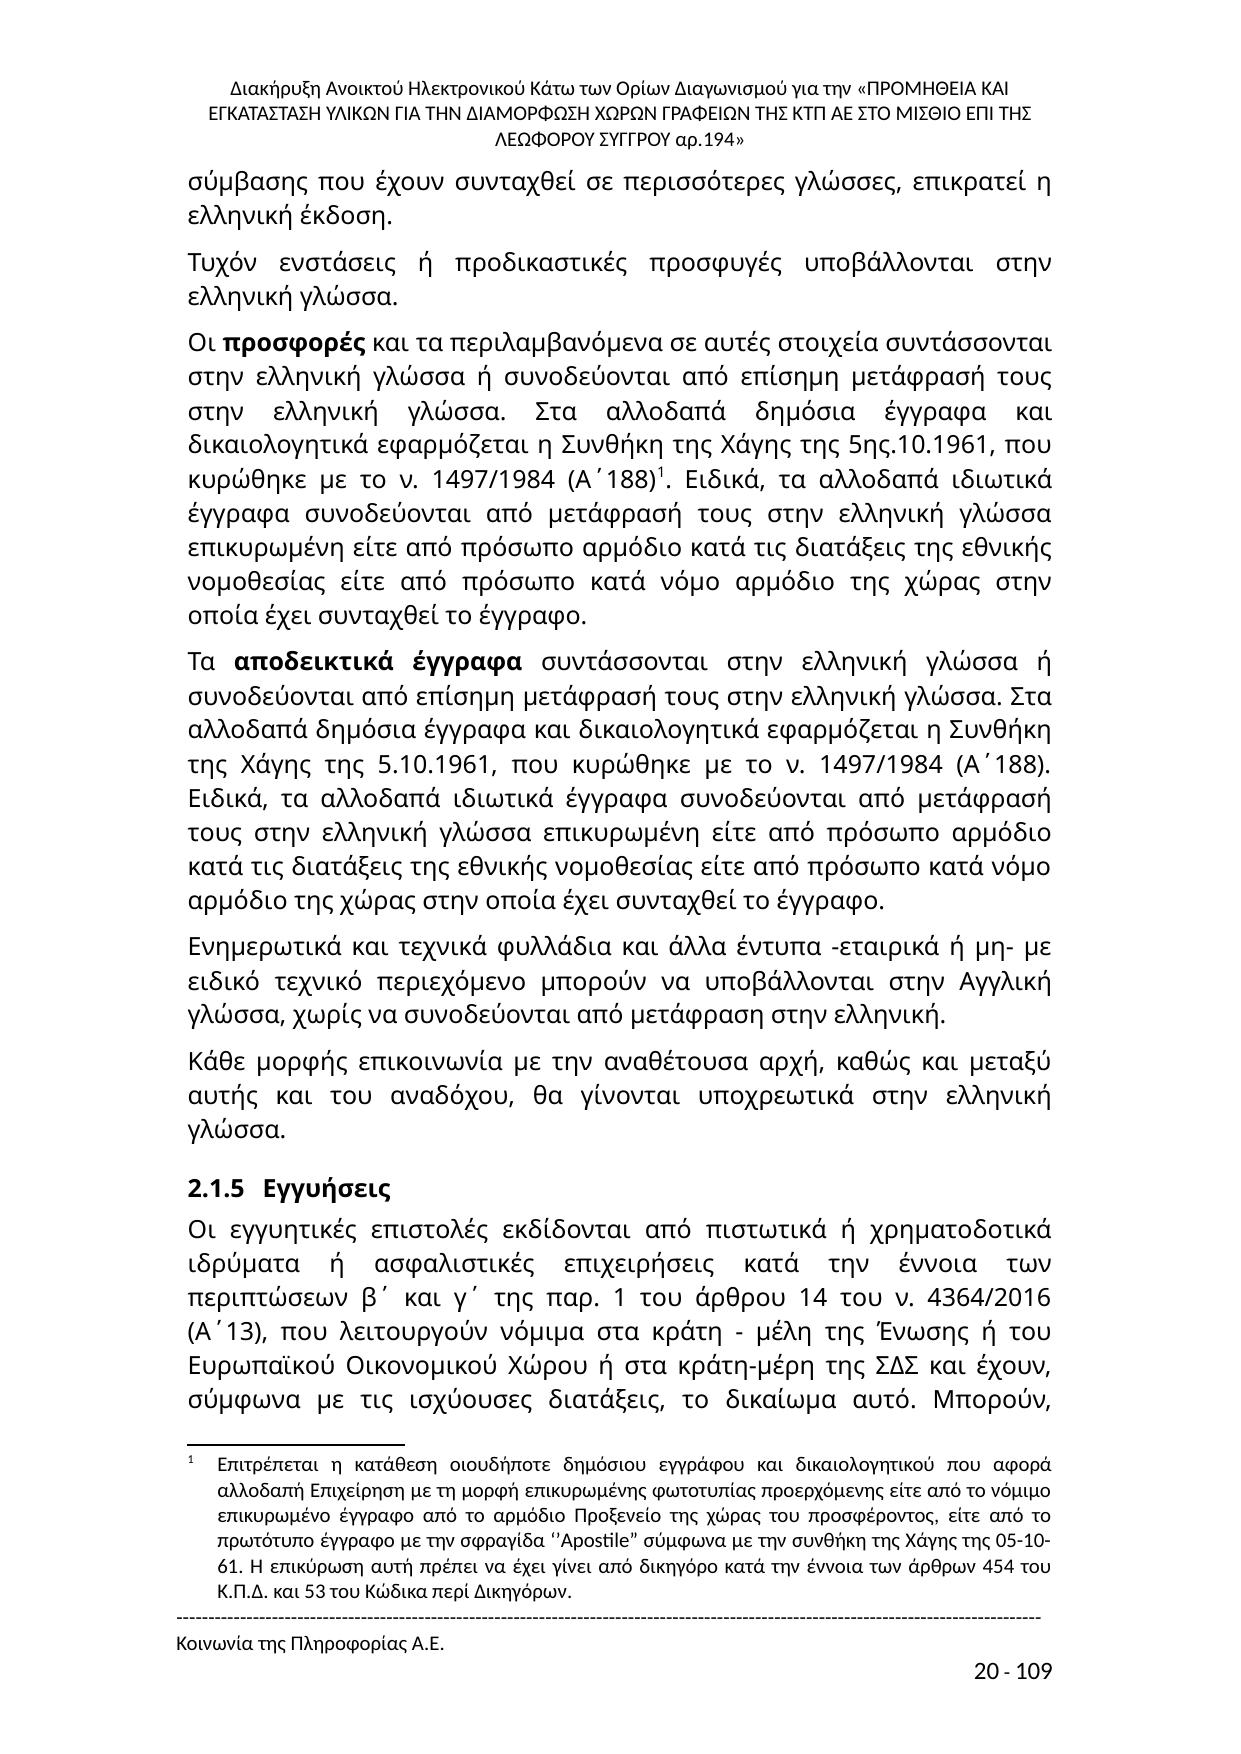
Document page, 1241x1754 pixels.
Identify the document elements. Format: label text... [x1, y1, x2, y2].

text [187, 164, 1053, 232]
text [187, 1211, 1053, 1416]
text Οι προσφορές και τα περιλαμβανόμενα σε αυτές στοιχεία συντάσσονται στην ελληνική γλώσσα ή συνοδεύονται από επίσημη μετάφρασή τους στην ελληνική γλώσσα. Στα αλλοδαπά δημόσια έγγραφα και δικαιολογητικά εφαρμόζεται η Συνθήκη της Χάγης της 5ης.10.1961, που κυρώθηκε με το ν. 1497/1984 (Α΄188). Ειδικά, τα αλλοδαπά ιδιωτικά έγγραφα συνοδεύονται από μετάφρασή τους στην ελληνική γλώσσα επικυρωμένη είτε από πρόσωπο αρμόδιο κατά τις διατάξεις της εθνικής νομοθεσίας είτε από πρόσωπο κατά νόμο αρμόδιο της χώρας στην οποία έχει συνταχθεί το έγγραφο. [187, 325, 1053, 632]
subtitle Εγγυήσεις [187, 1171, 1053, 1205]
text Κάθε μορφής επικοινωνία με την αναθέτουσα αρχή, καθώς και μεταξύ αυτής και του αναδόχου, θα γίνονται υποχρεωτικά στην ελληνική γλώσσα. [187, 1044, 1053, 1146]
text Τα αποδεικτικά έγγραφα συντάσσονται στην ελληνική γλώσσα ή συνοδεύονται από επίσημη μετάφρασή τους στην ελληνική γλώσσα. Στα αλλοδαπά δημόσια έγγραφα και δικαιολογητικά εφαρμόζεται η Συνθήκη της Χάγης της 5.10.1961, που κυρώθηκε με το ν. 1497/1984 (Α΄188). Ειδικά, τα αλλοδαπά ιδιωτικά έγγραφα συνοδεύονται από μετάφρασή τους στην ελληνική γλώσσα επικυρωμένη είτε από πρόσωπο αρμόδιο κατά τις διατάξεις της εθνικής νομοθεσίας είτε από πρόσωπο κατά νόμο αρμόδιο της χώρας στην οποία έχει συνταχθεί το έγγραφο. [187, 644, 1053, 917]
text Ενημερωτικά και τεχνικά φυλλάδια και άλλα έντυπα -εταιρικά ή μη- με ειδικό τεχνικό περιεχόμενο μπορούν να υποβάλλονται στην Αγγλική γλώσσα, χωρίς να συνοδεύονται από μετάφραση στην ελληνική. [187, 929, 1053, 1031]
text Τυχόν ενστάσεις ή προδικαστικές προσφυγές υποβάλλονται στην ελληνική γλώσσα. [187, 244, 1053, 312]
